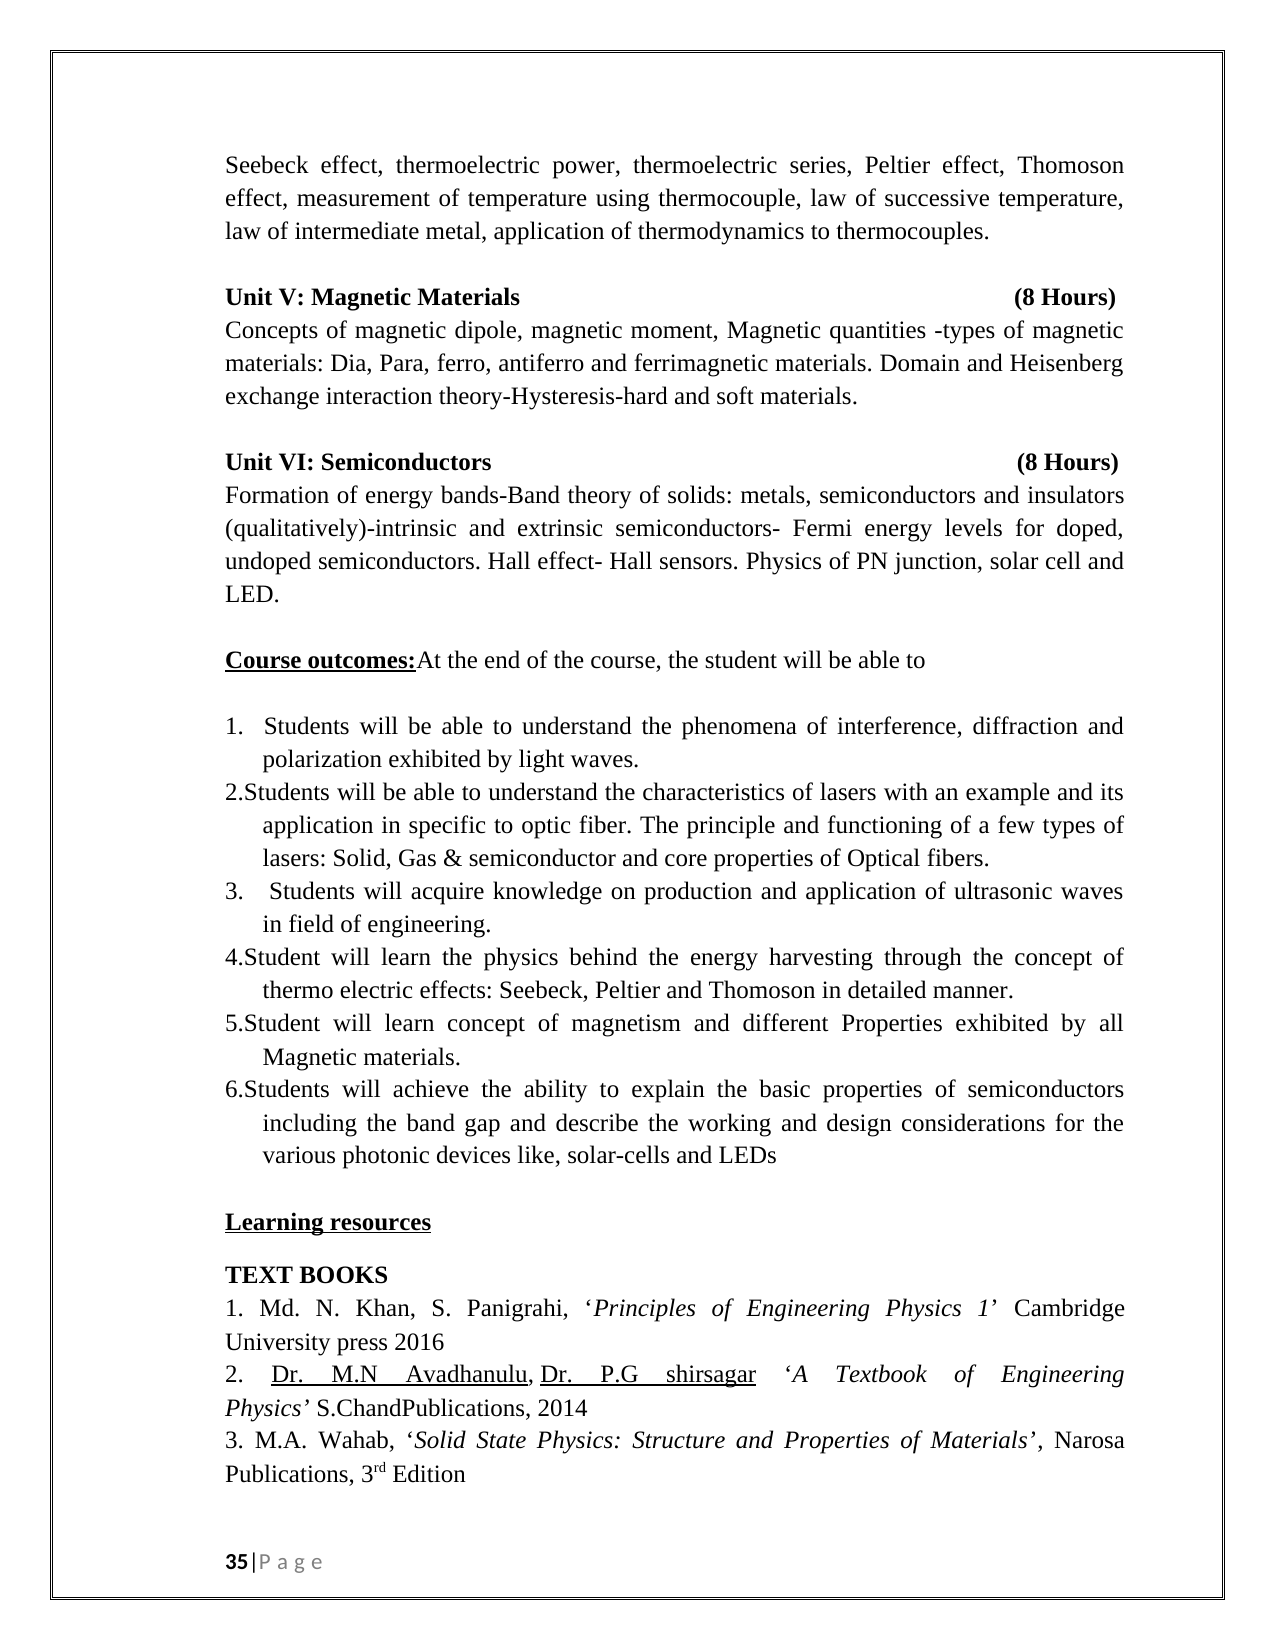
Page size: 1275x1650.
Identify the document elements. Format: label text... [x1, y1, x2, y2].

text 3. M.A. Wahab, ‘Solid State Physics: Structure and Properties of Materials’, Narosa Publications, 3rd Edition [225, 1426, 1125, 1487]
text Unit VI: Semiconductors (8 Hours) [225, 447, 1125, 476]
text 2.Students will be able to understand the characteristics of lasers with an example and its application in specific to optic fiber. The principle and functioning of a few types of lasers: Solid, Gas & semiconductor and core properties of Optical fibers. [225, 777, 1125, 872]
text 6.Students will achieve the ability to explain the basic properties of semiconductors including the band gap and describe the working and design considerations for the various photonic devices like, solar-cells and LEDs [225, 1074, 1125, 1169]
text Seebeck effect, thermoelectric power, thermoelectric series, Peltier effect, Thomoson effect, measurement of temperature using thermocouple, law of successive temperature, law of intermediate metal, application of thermodynamics to thermocouples. [225, 150, 1125, 245]
text Course outcomes:At the end of the course, the student will be able to [225, 645, 1125, 674]
text 3. Students will acquire knowledge on production and application of ultrasonic waves in field of engineering. [225, 876, 1125, 938]
text TEXT BOOKS [225, 1261, 1125, 1289]
text Formation of energy bands-Band theory of solids: metals, semiconductors and insulators (qualitatively)-intrinsic and extrinsic semiconductors- Fermi energy levels for doped, undoped semiconductors. Hall effect- Hall sensors. Physics of PN junction, solar cell and LED. [225, 480, 1125, 608]
text Unit V: Magnetic Materials (8 Hours) [225, 282, 1125, 311]
text 4.Student will learn the physics behind the energy harvesting through the concept of thermo electric effects: Seebeck, Peltier and Thomoson in detailed manner. [225, 942, 1125, 1004]
text Concepts of magnetic dipole, magnetic moment, Magnetic quantities -types of magnetic materials: Dia, Para, ferro, antiferro and ferrimagnetic materials. Domain and Heisenberg exchange interaction theory-Hysteresis-hard and soft materials. [225, 315, 1125, 410]
text 2. Dr. M.N Avadhanulu, Dr. P.G shirsagar ‘A Textbook of Engineering Physics’ S.ChandPublications, 2014 [225, 1359, 1125, 1421]
text 5.Student will learn concept of magnetism and different Properties exhibited by all Magnetic materials. [225, 1008, 1125, 1070]
text 1. Md. N. Khan, S. Panigrahi, ‘Principles of Engineering Physics 1’ Cambridge University press 2016 [225, 1293, 1125, 1355]
text Learning resources [225, 1207, 1125, 1235]
text 1. Students will be able to understand the phenomena of interference, diffraction and polarization exhibited by light waves. [225, 711, 1125, 773]
